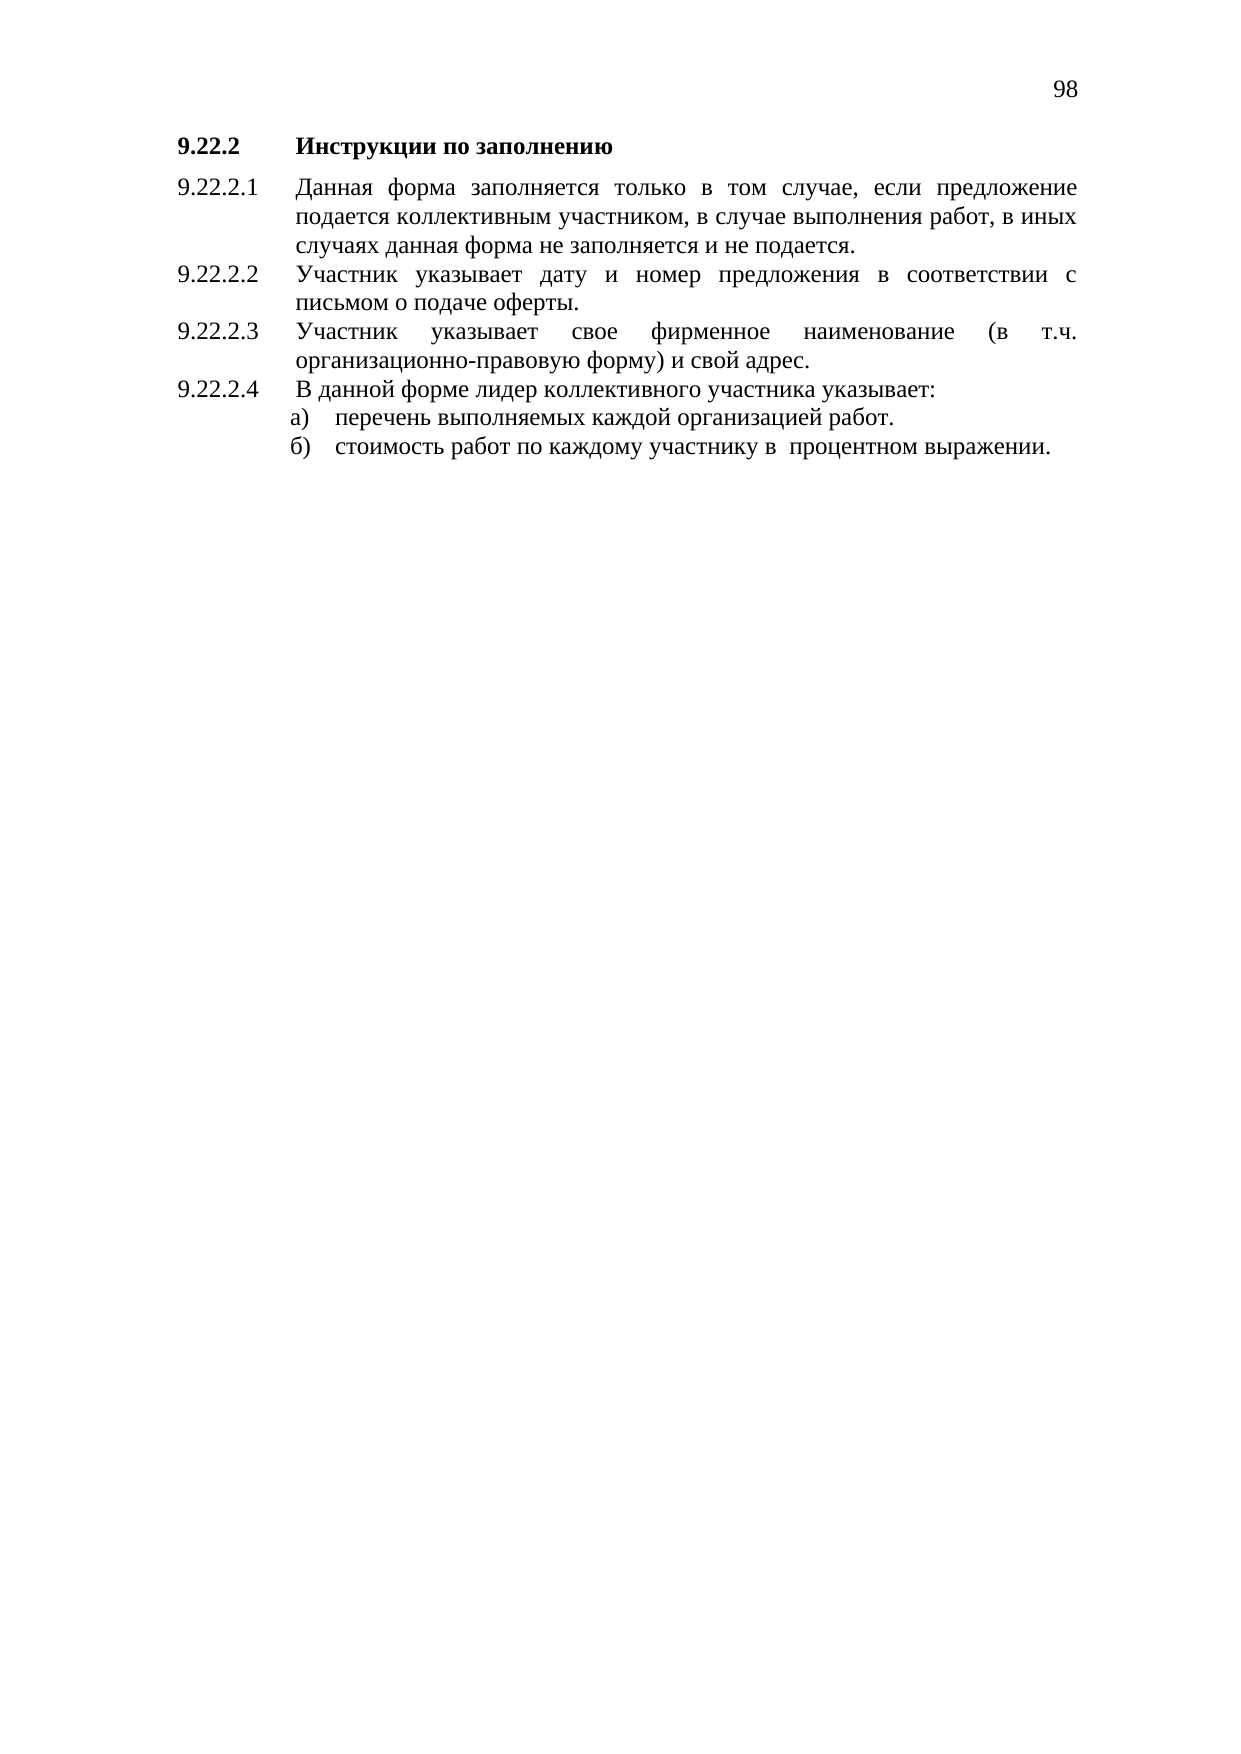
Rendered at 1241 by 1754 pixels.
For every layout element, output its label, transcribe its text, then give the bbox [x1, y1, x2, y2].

list В данной форме лидер коллективного участника указывает: [177, 374, 1078, 402]
list Инструкции по заполнению [177, 131, 1078, 160]
list стоимость работ по каждому участнику в процентном выражении. [290, 431, 1078, 460]
list Данная форма заполняется только в том случае, если предложение подается коллективным участником, в случае выполнения работ, в иных случаях данная форма не заполняется и не подается. [177, 172, 1078, 259]
list Участник указывает свое фирменное наименование (в т.ч. организационно-правовую форму) и свой адрес. [177, 316, 1078, 374]
list Участник указывает дату и номер предложения в соответствии с письмом о подаче оферты. [177, 259, 1078, 316]
list перечень выполняемых каждой организацией работ. [290, 402, 1078, 431]
